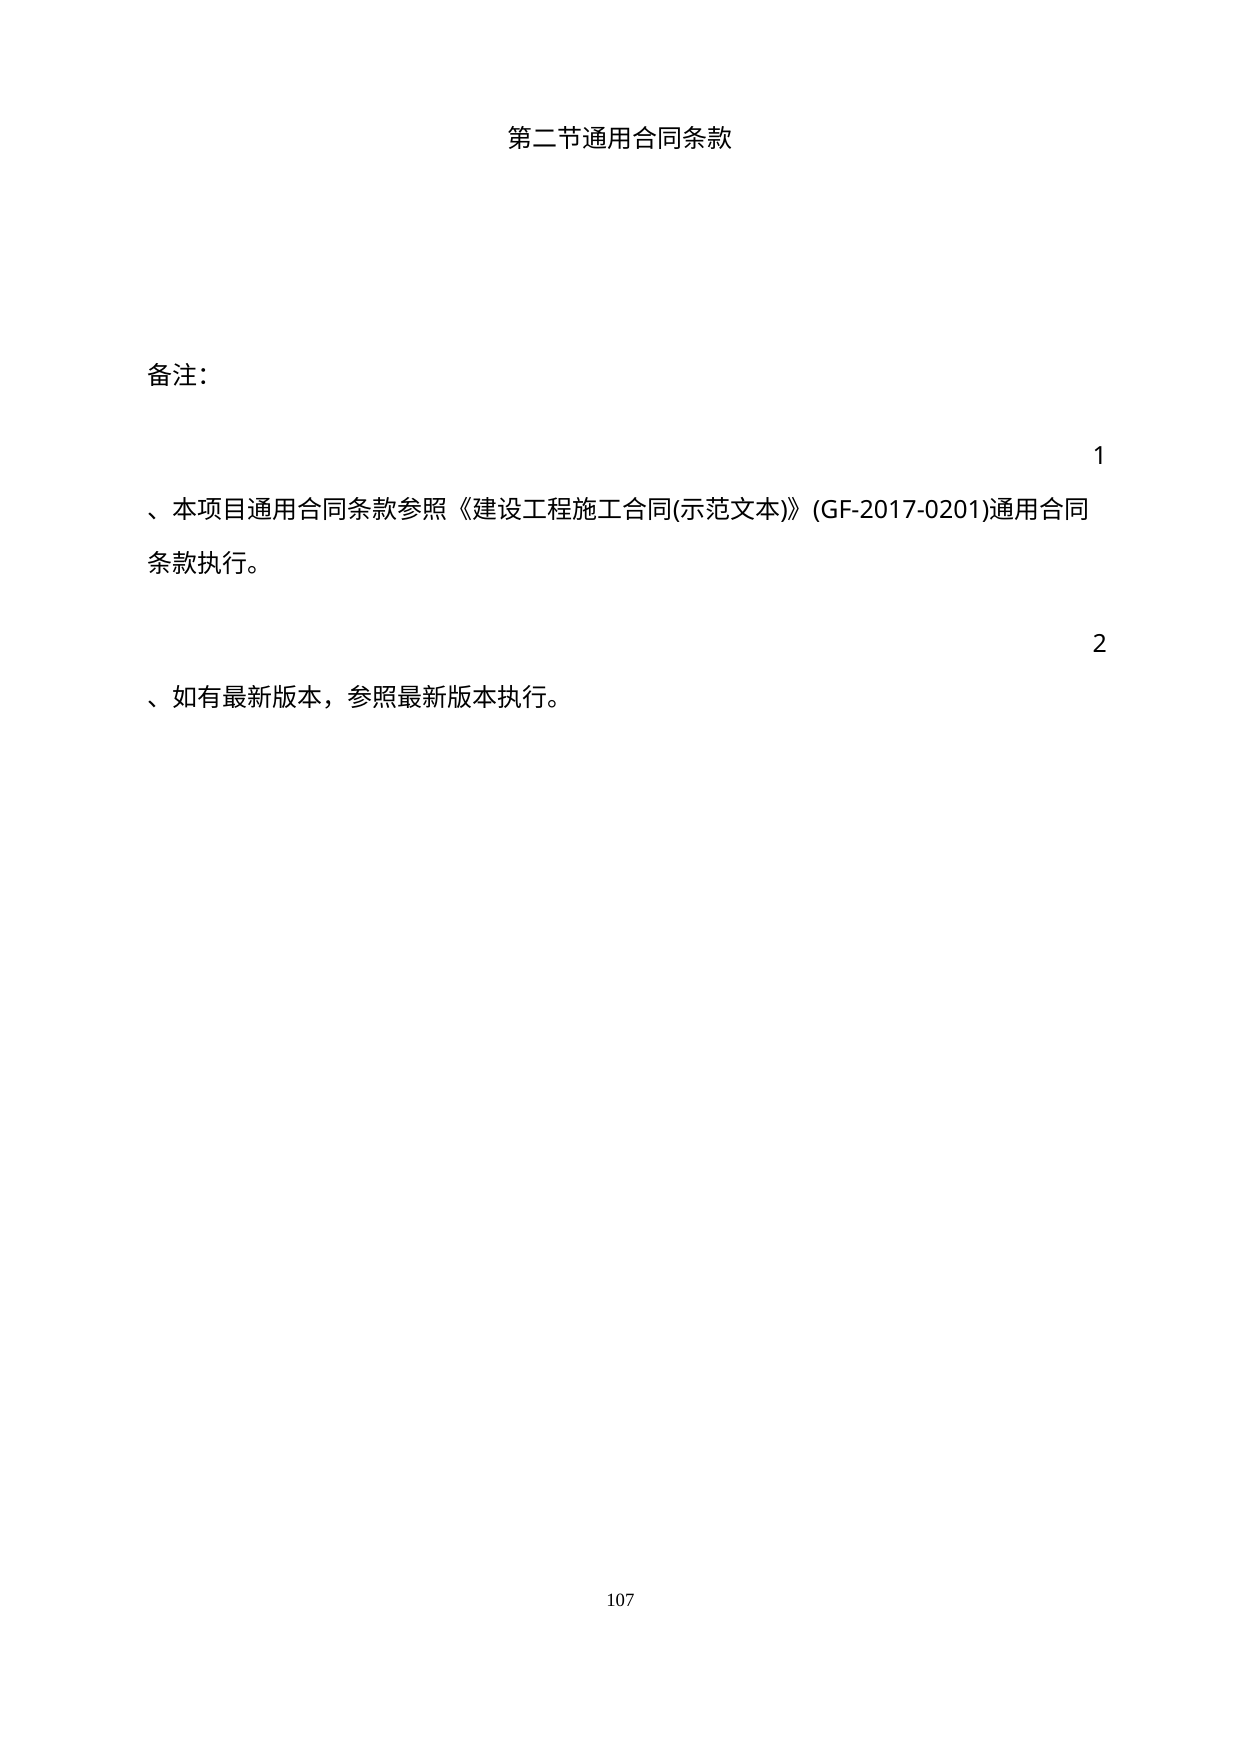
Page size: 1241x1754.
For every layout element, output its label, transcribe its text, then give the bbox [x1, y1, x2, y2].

text 备注： [148, 356, 1092, 392]
text 1、本项目通用合同条款参照《建设工程施工合同(示范文本)》(GF-2017-0201)通用合同条款执行。 [148, 437, 1092, 580]
text 账号：账号：第二节通用合同条款 [148, 118, 1092, 154]
text 2、如有最新版本，参照最新版本执行。 [148, 625, 1092, 714]
